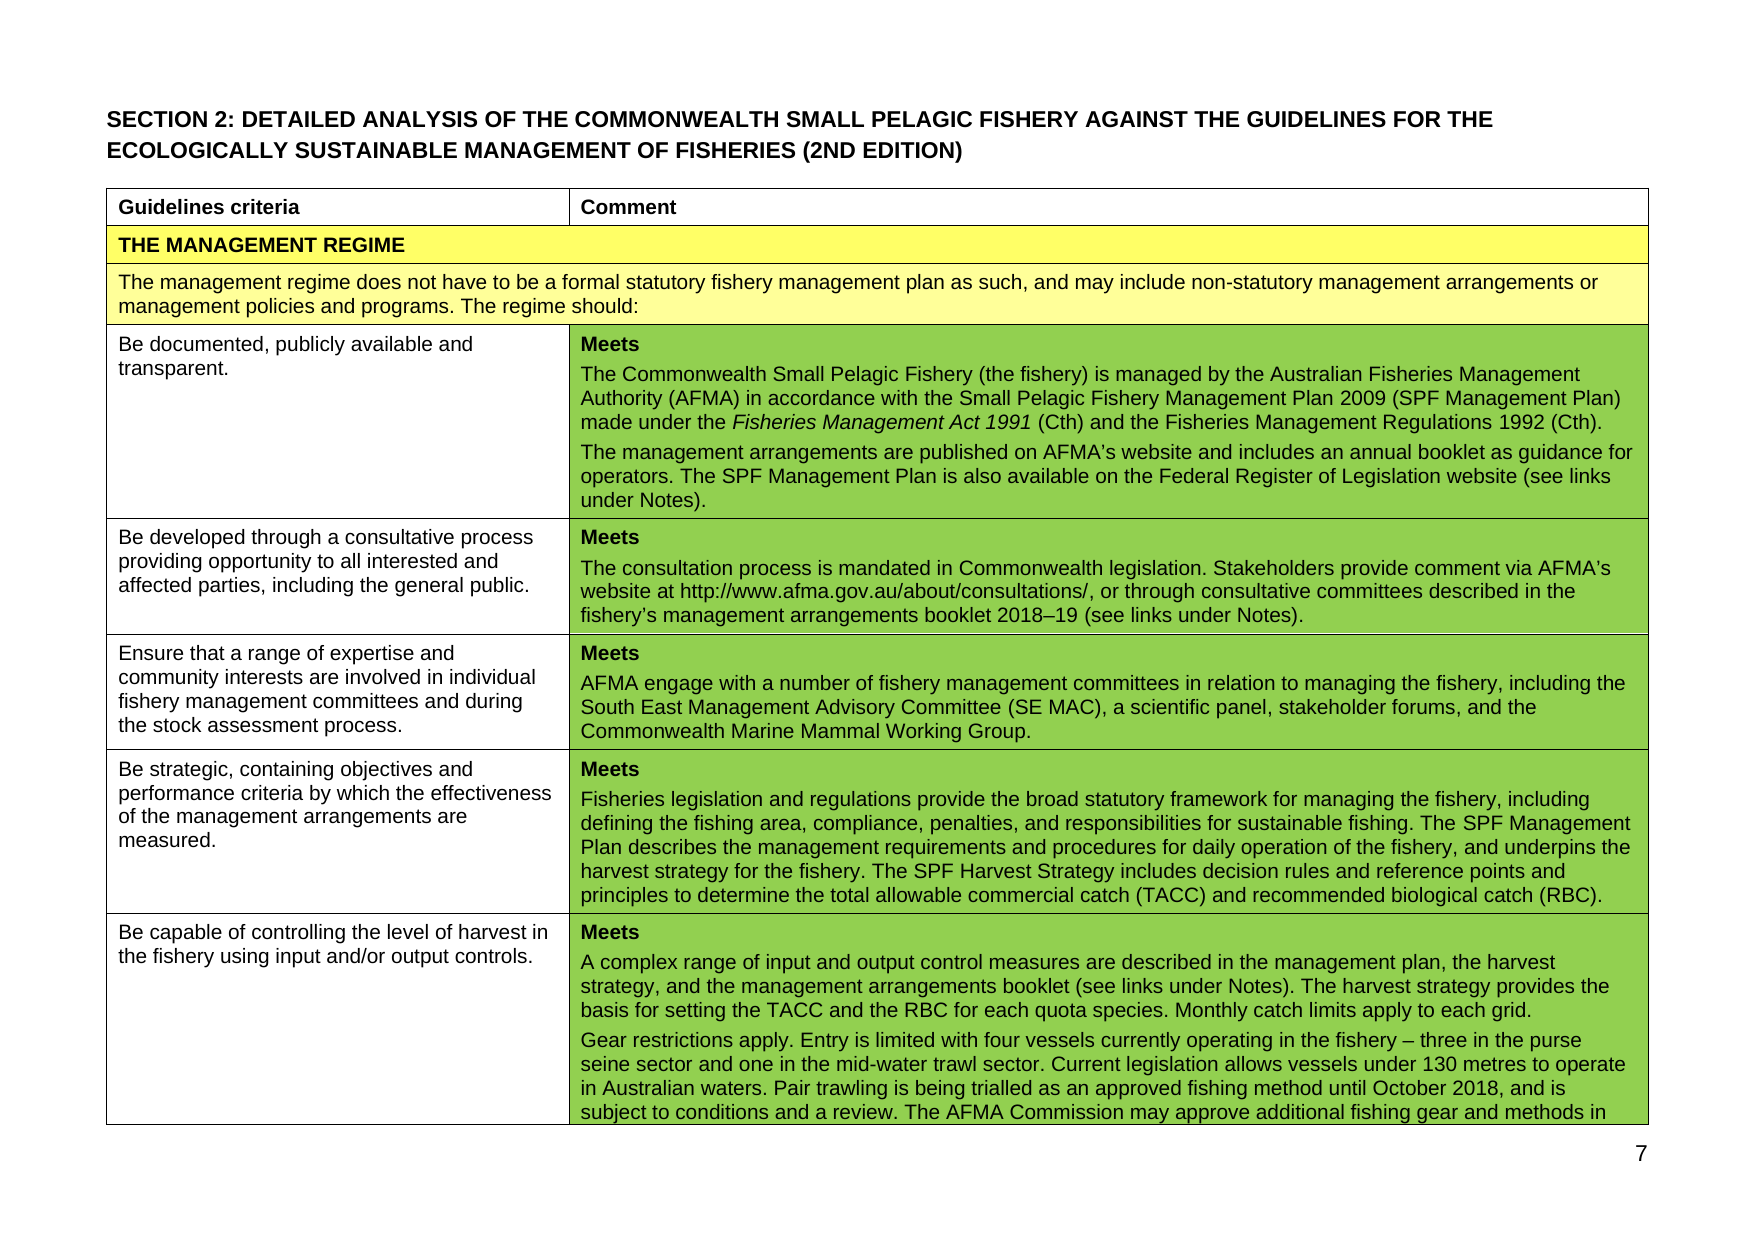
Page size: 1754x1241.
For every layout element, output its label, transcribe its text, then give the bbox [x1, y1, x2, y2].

table_cell Meets The Commonwealth Small Pelagic Fishery (the fishery) is managed by the Australian Fisheries Management Authority (AFMA) in accordance with the Small Pelagic Fishery Management Plan 2009 (SPF Management Plan) made under the Fisheries Management Act 1991 (Cth) and the Fisheries Management Regulations 1992 (Cth). The management arrangements are published on AFMA’s website and includes an annual booklet as guidance for operators. The SPF Management Plan is also available on the Federal Register of Legislation website (see links under Notes). [570, 325, 1648, 518]
table_cell THE MANAGEMENT REGIME [107, 226, 1648, 263]
table_header Guidelines criteria [107, 189, 569, 225]
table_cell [570, 914, 1648, 1124]
table_cell Be documented, publicly available and transparent. [107, 325, 569, 518]
table_header Comment [570, 189, 1648, 225]
subtitle Section 2: Detailed Analysis of the Commonwealth Small Pelagic Fishery Against the Guidelines for the Ecologically Sustainable Management of Fisheries (2nd Edition) [106, 106, 1648, 163]
table_cell Meets The consultation process is mandated in Commonwealth legislation. Stakeholders provide comment via AFMA’s website at http://www.afma.gov.au/about/consultations/, or through consultative committees described in the fishery’s management arrangements booklet 2018–19 (see links under Notes). [570, 519, 1648, 633]
table_cell Ensure that a range of expertise and community interests are involved in individual fishery management committees and during the stock assessment process. [107, 635, 569, 749]
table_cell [107, 914, 569, 1124]
table_cell Meets AFMA engage with a number of fishery management committees in relation to managing the fishery, including the South East Management Advisory Committee (SE MAC), a scientific panel, stakeholder forums, and the Commonwealth Marine Mammal Working Group. [570, 635, 1648, 749]
table_cell The management regime does not have to be a formal statutory fishery management plan as such, and may include non-statutory management arrangements or management policies and programs. The regime should: [107, 264, 1648, 324]
table_cell Meets Fisheries legislation and regulations provide the broad statutory framework for managing the fishery, including defining the fishing area, compliance, penalties, and responsibilities for sustainable fishing. The SPF Management Plan describes the management requirements and procedures for daily operation of the fishery, and underpins the harvest strategy for the fishery. The SPF Harvest Strategy includes decision rules and reference points and principles to determine the total allowable commercial catch (TACC) and recommended biological catch (RBC). [570, 750, 1648, 913]
table_cell Be developed through a consultative process providing opportunity to all interested and affected parties, including the general public. [107, 519, 569, 633]
table_cell Be strategic, containing objectives and performance criteria by which the effectiveness of the management arrangements are measured. [107, 750, 569, 913]
